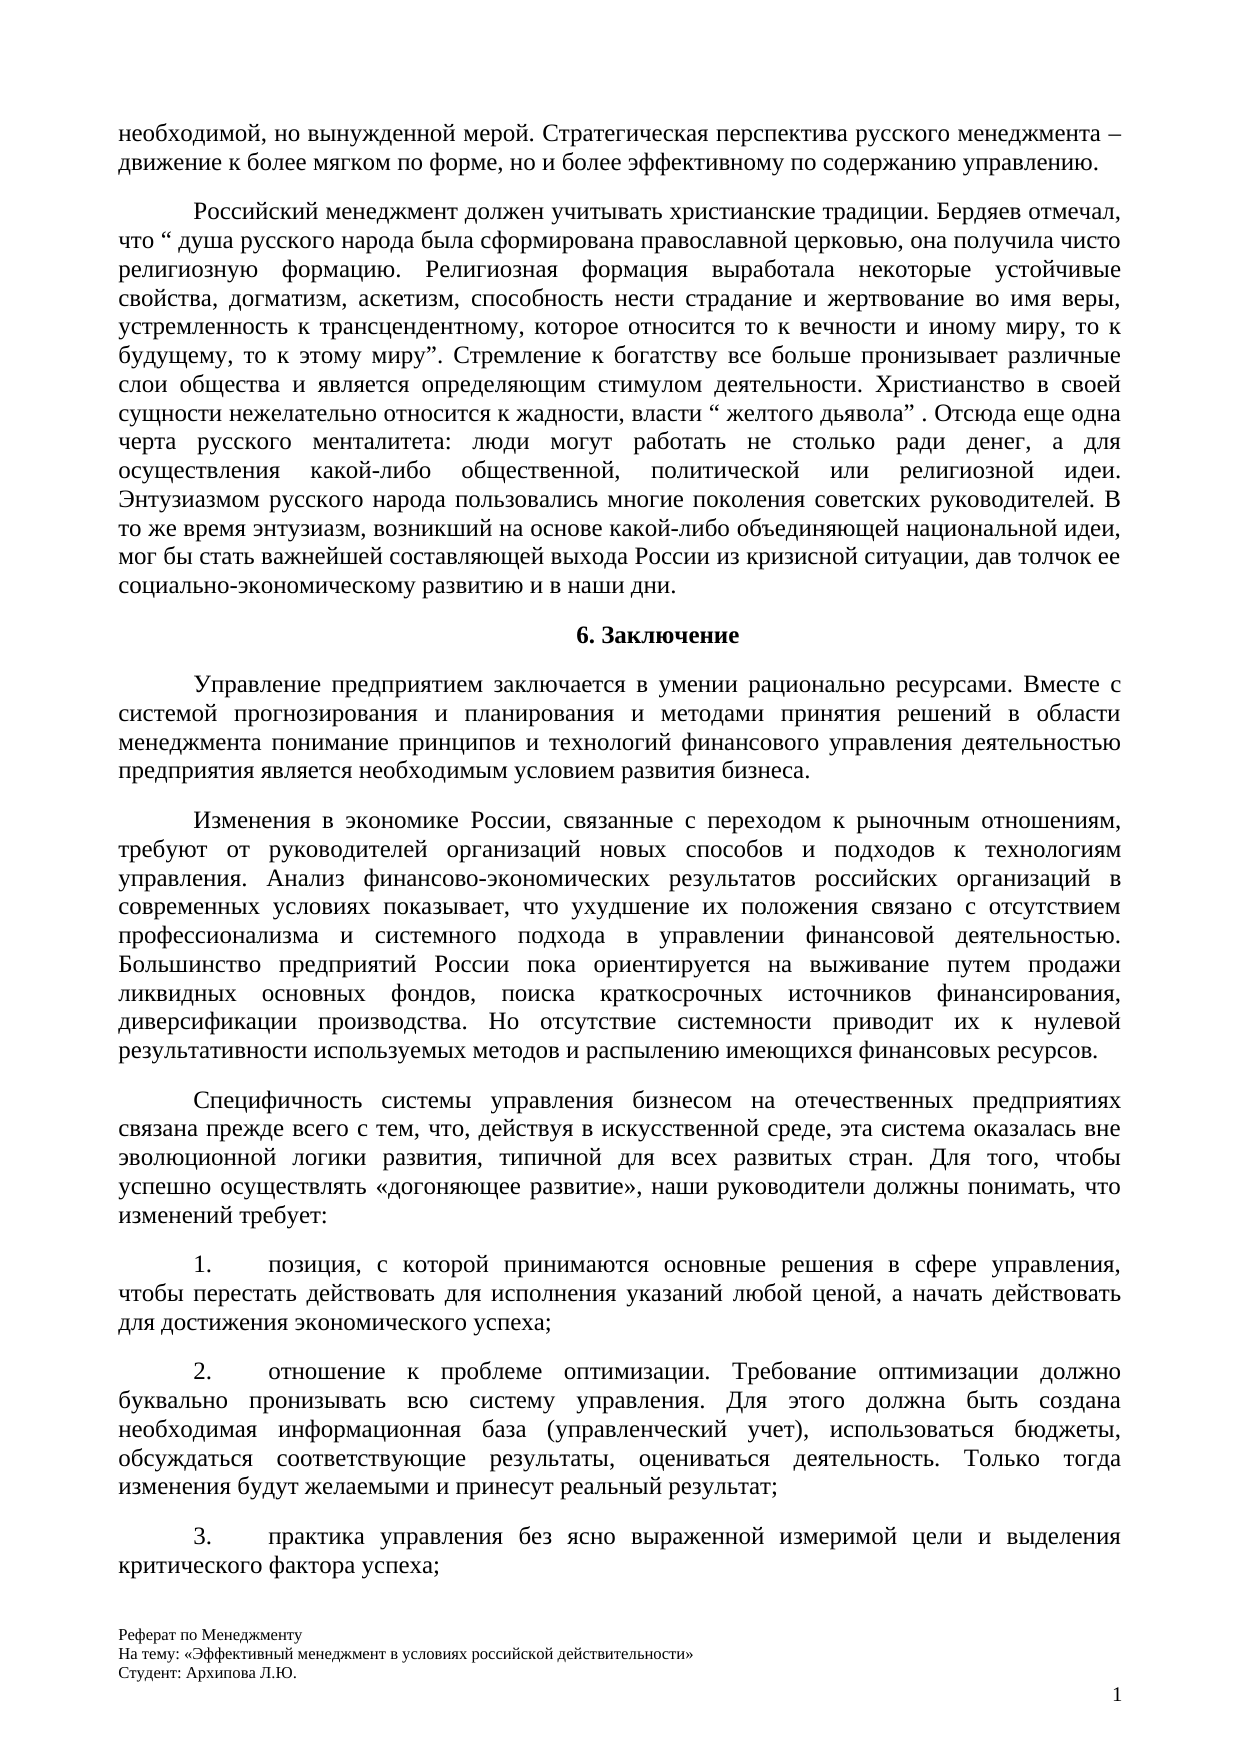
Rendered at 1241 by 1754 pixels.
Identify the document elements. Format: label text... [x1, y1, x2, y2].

list отношение к проблеме оптимизации. Требование оптимизации должно буквально пронизывать всю систему управления. Для этого должна быть создана необходимая информационная база (управленческий учет), использоваться бюджеты, обсуждаться соответствующие результаты, оцениваться деятельность. Только тогда изменения будут желаемыми и принесут реальный результат; [118, 1356, 1122, 1500]
text Специфичность системы управления бизнесом на отечественных предприятиях связана прежде всего с тем, что, действуя в искусственной среде, эта система оказалась вне эволюционной логики развития, типичной для всех развитых стран. Для того, чтобы успешно осуществлять «догоняющее развитие», наши руководители должны понимать, что изменений требует: [118, 1085, 1122, 1228]
list практика управления без ясно выраженной измеримой цели и выделения критического фактора успеха; [118, 1521, 1122, 1578]
text Изменения в экономике России, связанные с переходом к рыночным отношениям, требуют от руководителей организаций новых способов и подходов к технологиям управления. Анализ финансово-экономических результатов российских организаций в современных условиях показывает, что ухудшение их положения связано с отсутствием профессионализма и системного подхода в управлении финансовой деятельностью. Большинство предприятий России пока ориентируется на выживание путем продажи ликвидных основных фондов, поиска краткосрочных источников финансирования, диверсификации производства. Но отсутствие системности приводит их к нулевой результативности используемых методов и распылению имеющихся финансовых ресурсов. [118, 805, 1122, 1064]
text Управление предприятием заключается в умении рационально ресурсами. Вместе с системой прогнозирования и планирования и методами принятия решений в области менеджмента понимание принципов и технологий финансового управления деятельностью предприятия является необходимым условием развития бизнеса. [118, 669, 1122, 784]
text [118, 118, 1122, 176]
text Российский менеджмент должен учитывать христианские традиции. Бердяев отмечал, что “ душа русского народа была сформирована православной церковью, она получила чисто религиозную формацию. Религиозная формация выработала некоторые устойчивые свойства, догматизм, аскетизм, способность нести страдание и жертвование во имя веры, устремленность к трансцендентному, которое относится то к вечности и иному миру, то к будущему, то к этому миру”. Стремление к богатству все больше пронизывает различные слои общества и является определяющим стимулом деятельности. Христианство в своей сущности нежелательно относится к жадности, власти “ желтого дьявола” . Отсюда еще одна черта русского менталитета: люди могут работать не столько ради денег, а для осуществления какой-либо общественной, политической или религиозной идеи. Энтузиазмом русского народа пользовались многие поколения советских руководителей. В то же время энтузиазм, возникший на основе какой-либо объединяющей национальной идеи, мог бы стать важнейшей составляющей выхода России из кризисной ситуации, дав толчок ее социально-экономическому развитию и в наши дни. [118, 196, 1122, 599]
text 6. Заключение [118, 620, 1122, 648]
list позиция, с которой принимаются основные решения в сфере управления, чтобы перестать действовать для исполнения указаний любой ценой, а начать действовать для достижения экономического успеха; [118, 1249, 1122, 1336]
